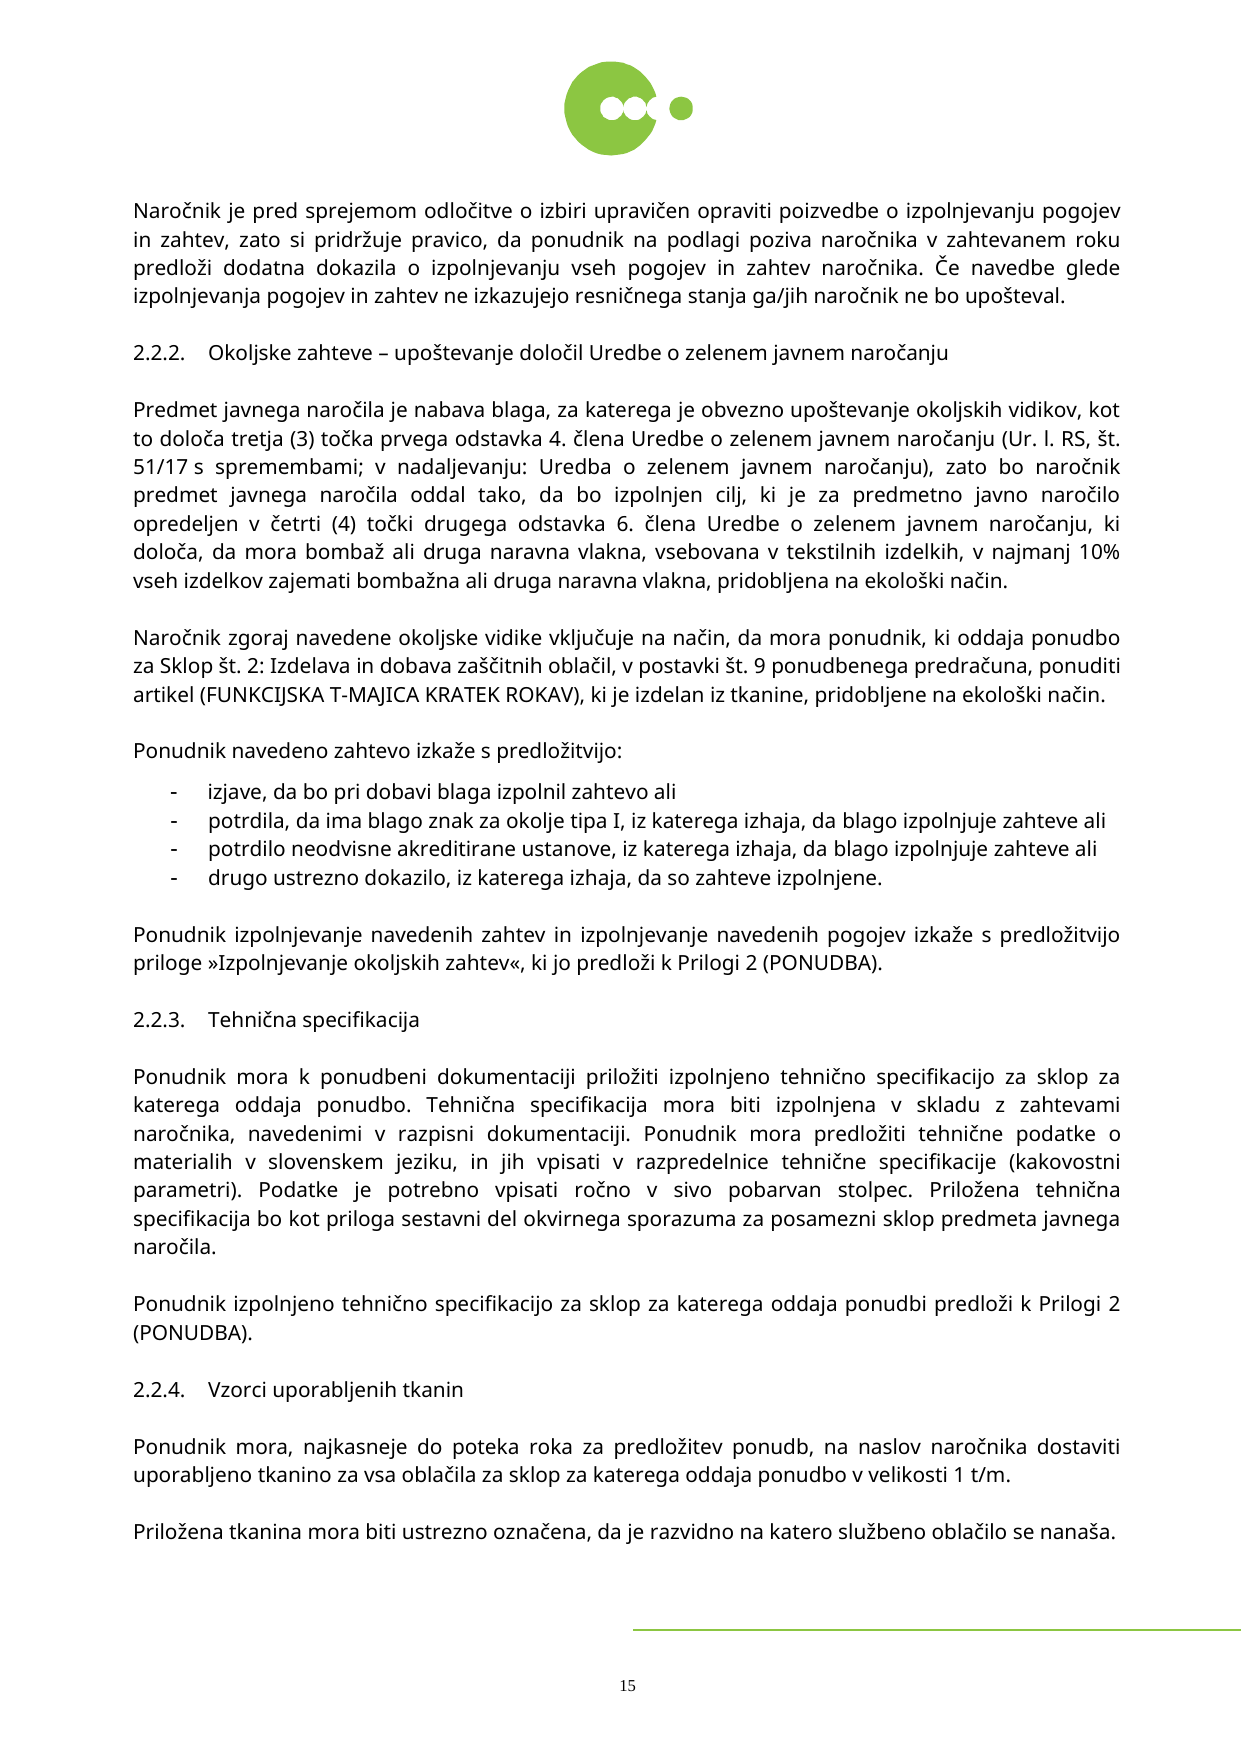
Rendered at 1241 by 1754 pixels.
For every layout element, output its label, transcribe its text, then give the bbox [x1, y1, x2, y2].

text Ponudnik izpolnjevanje navedenih zahtev in izpolnjevanje navedenih pogojev izkaže s predložitvijo priloge »Izpolnjevanje okoljskih zahtev«, ki jo predloži k Prilogi 2 (PONUDBA). [133, 920, 1122, 977]
text Naročnik zgoraj navedene okoljske vidike vključuje na način, da mora ponudnik, ki oddaja ponudbo za Sklop št. 2: Izdelava in dobava zaščitnih oblačil, v postavki št. 9 ponudbenega predračuna, ponuditi artikel (FUNKCIJSKA T-MAJICA KRATEK ROKAV), ki je izdelan iz tkanine, pridobljene na ekološki način. [133, 623, 1122, 708]
text Priložena tkanina mora biti ustrezno označena, da je razvidno na katero službeno oblačilo se nanaša. [133, 1517, 1122, 1546]
text Ponudnik navedeno zahtevo izkaže s predložitvijo: [133, 737, 1122, 765]
text Ponudnik mora, najkasneje do poteka roka za predložitev ponudb, na naslov naročnika dostaviti uporabljeno tkanino za vsa oblačila za sklop za katerega oddaja ponudbo v velikosti 1 t/m. [133, 1432, 1122, 1489]
list Okoljske zahteve – upoštevanje določil Uredbe o zelenem javnem naročanju [133, 338, 1122, 367]
text Ponudnik izpolnjeno tehnično specifikacijo za sklop za katerega oddaja ponudbi predloži k Prilogi 2 (PONUDBA). [133, 1289, 1122, 1346]
text Ponudnik mora k ponudbeni dokumentaciji priložiti izpolnjeno tehnično specifikacijo za sklop za katerega oddaja ponudbo. Tehnična specifikacija mora biti izpolnjena v skladu z zahtevami naročnika, navedenimi v razpisni dokumentaciji. Ponudnik mora predložiti tehnične podatke o materialih v slovenskem jeziku, in jih vpisati v razpredelnice tehnične specifikacije (kakovostni parametri). Podatke je potrebno vpisati ročno v sivo pobarvan stolpec. Priložena tehnična specifikacija bo kot priloga sestavni del okvirnega sporazuma za posamezni sklop predmeta javnega naročila. [133, 1062, 1122, 1261]
list drugo ustrezno dokazilo, iz katerega izhaja, da so zahteve izpolnjene. [170, 863, 1122, 891]
list Vzorci uporabljenih tkanin [133, 1375, 1122, 1403]
list izjave, da bo pri dobavi blaga izpolnil zahtevo ali [170, 777, 1122, 806]
text Predmet javnega naročila je nabava blaga, za katerega je obvezno upoštevanje okoljskih vidikov, kot to določa tretja (3) točka prvega odstavka 4. člena Uredbe o zelenem javnem naročanju (Ur. l. RS, št. 51/17 s spremembami; v nadaljevanju: Uredba o zelenem javnem naročanju), zato bo naročnik predmet javnega naročila oddal tako, da bo izpolnjen cilj, ki je za predmetno javno naročilo opredeljen v četrti (4) točki drugega odstavka 6. člena Uredbe o zelenem javnem naročanju, ki določa, da mora bombaž ali druga naravna vlakna, vsebovana v tekstilnih izdelkih, v najmanj 10% vseh izdelkov zajemati bombažna ali druga naravna vlakna, pridobljena na ekološki način. [133, 395, 1122, 594]
text Naročnik je pred sprejemom odločitve o izbiri upravičen opraviti poizvedbe o izpolnjevanju pogojev in zahtev, zato si pridržuje pravico, da ponudnik na podlagi poziva naročnika v zahtevanem roku predloži dodatna dokazila o izpolnjevanju vseh pogojev in zahtev naročnika. Če navedbe glede izpolnjevanja pogojev in zahtev ne izkazujejo resničnega stanja ga/jih naročnik ne bo upošteval. [133, 196, 1122, 310]
list potrdila, da ima blago znak za okolje tipa I, iz katerega izhaja, da blago izpolnjuje zahteve ali [170, 806, 1122, 834]
list potrdilo neodvisne akreditirane ustanove, iz katerega izhaja, da blago izpolnjuje zahteve ali [170, 834, 1122, 863]
list Tehnična specifikacija [133, 1005, 1122, 1033]
